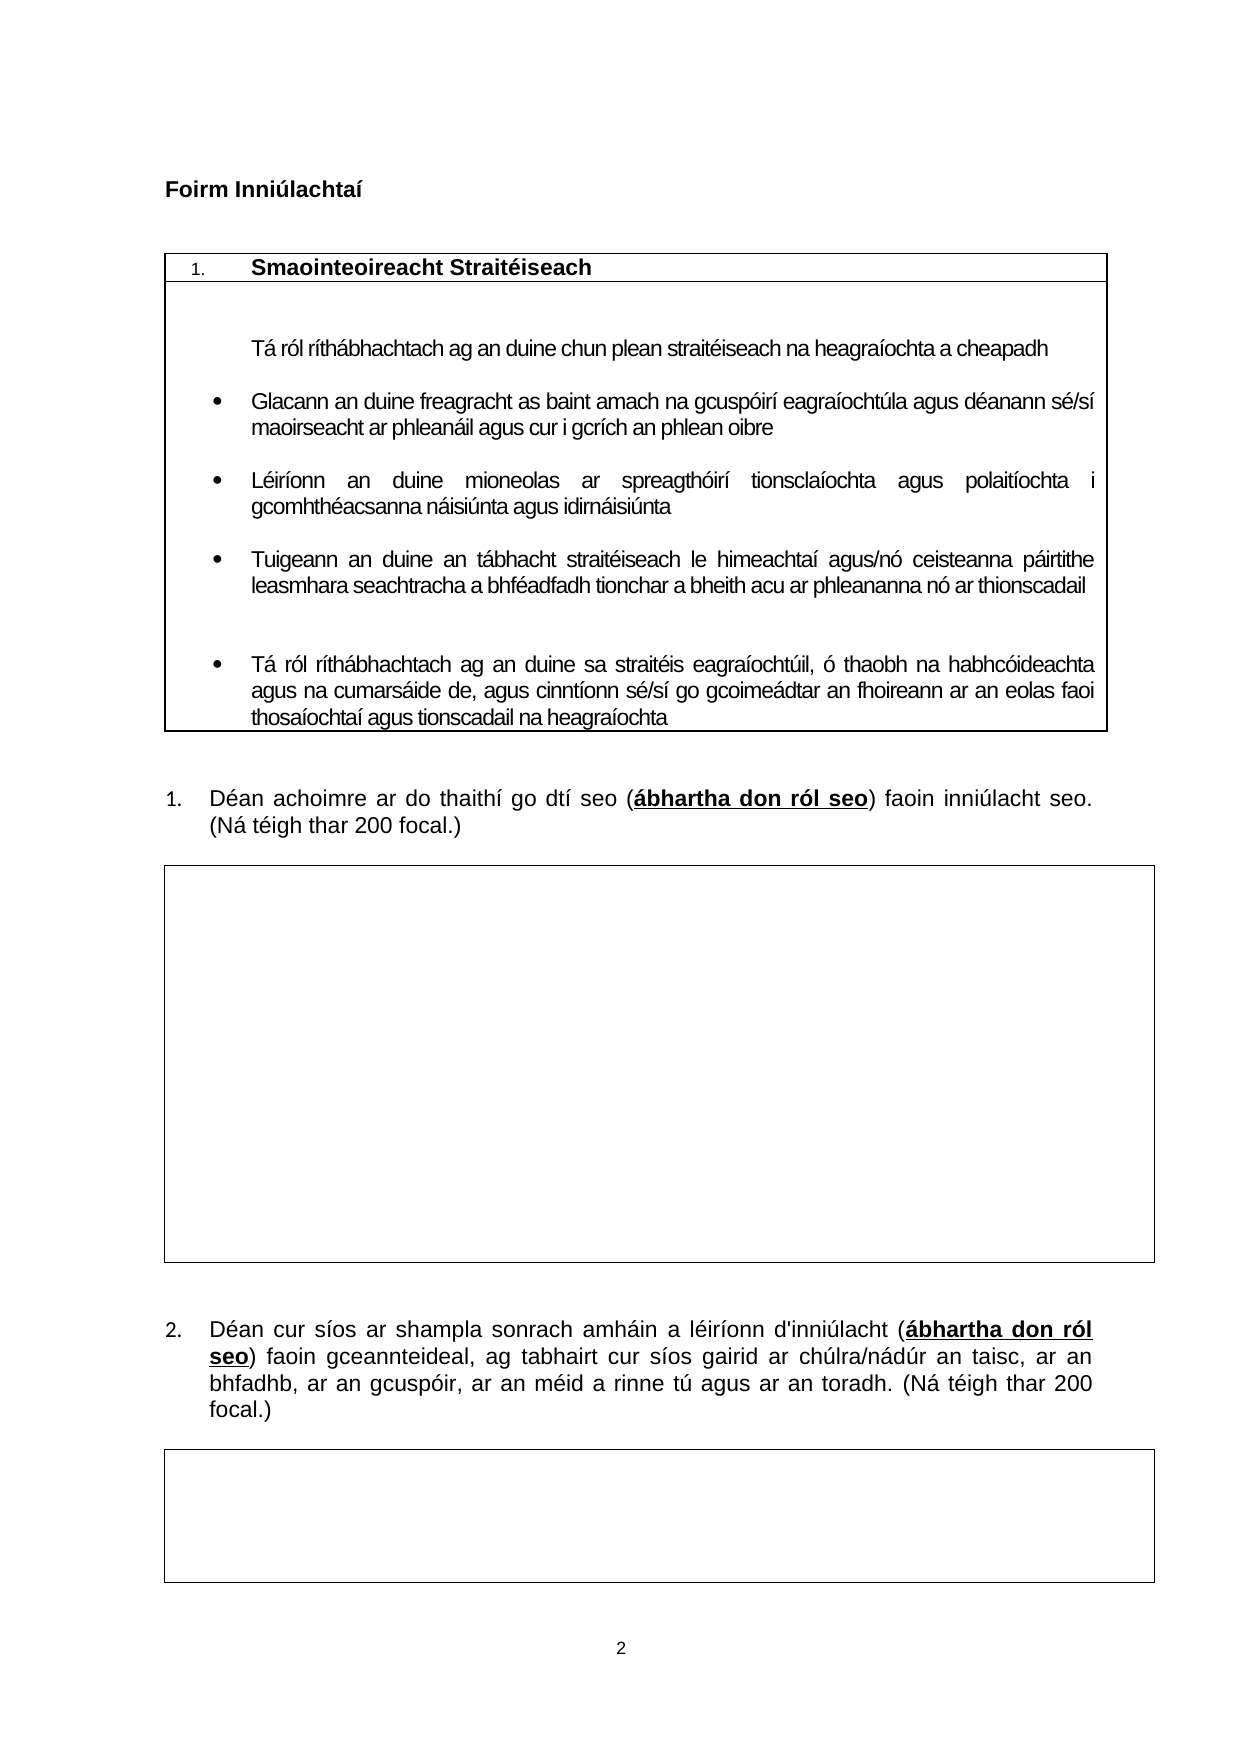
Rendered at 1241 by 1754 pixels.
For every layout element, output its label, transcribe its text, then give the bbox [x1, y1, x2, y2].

list ​Déan cur síos ar shampla sonrach amháin​ a léiríonn d'inniúlacht (ábhartha don ról seo) faoin gceannteideal, ag tabhairt cur síos gairid ar chúlra/nádúr an taisc, ar an bhfadhb, ar an gcuspóir, ar an méid a rinne tú agus ar an toradh.​​ (Ná téigh thar 200 focal.) [165, 1315, 1092, 1422]
table_header [165, 866, 1154, 1262]
table_header Smaointeoireacht Straitéiseach [166, 254, 1106, 281]
table_header [165, 1450, 1154, 1582]
list ​Déan achoimre ar do thaithí go dtí​ seo (ábhartha don ról seo)​ faoin ​inniúlacht seo. (Ná téigh thar 200 focal.) [165, 784, 1092, 839]
table_cell Tá ról ríthábhachtach ag an duine chun plean straitéiseach na heagraíochta a cheapadh Glacann an duine freagracht as baint amach na gcuspóirí eagraíochtúla agus déanann sé/sí maoirseacht ar phleanáil agus cur i gcrích an phlean oibre Léiríonn an duine mioneolas ar spreagthóirí tionsclaíochta agus polaitíochta i gcomhthéacsanna náisiúnta agus idirnáisiúnta Tuigeann an duine an tábhacht straitéiseach le himeachtaí agus/nó ceisteanna páirtithe leasmhara seachtracha a bhféadfadh tionchar a bheith acu ar phleananna nó ar thionscadail Tá ról ríthábhachtach ag an duine sa straitéis eagraíochtúil, ó thaobh na habhcóideachta agus na cumarsáide de, agus cinntíonn sé/sí go gcoimeádtar an fhoireann ar an eolas faoi thosaíochtaí agus tionscadail na heagraíochta [166, 282, 1106, 730]
subtitle Foirm Inniúlachtaí [165, 176, 1092, 203]
